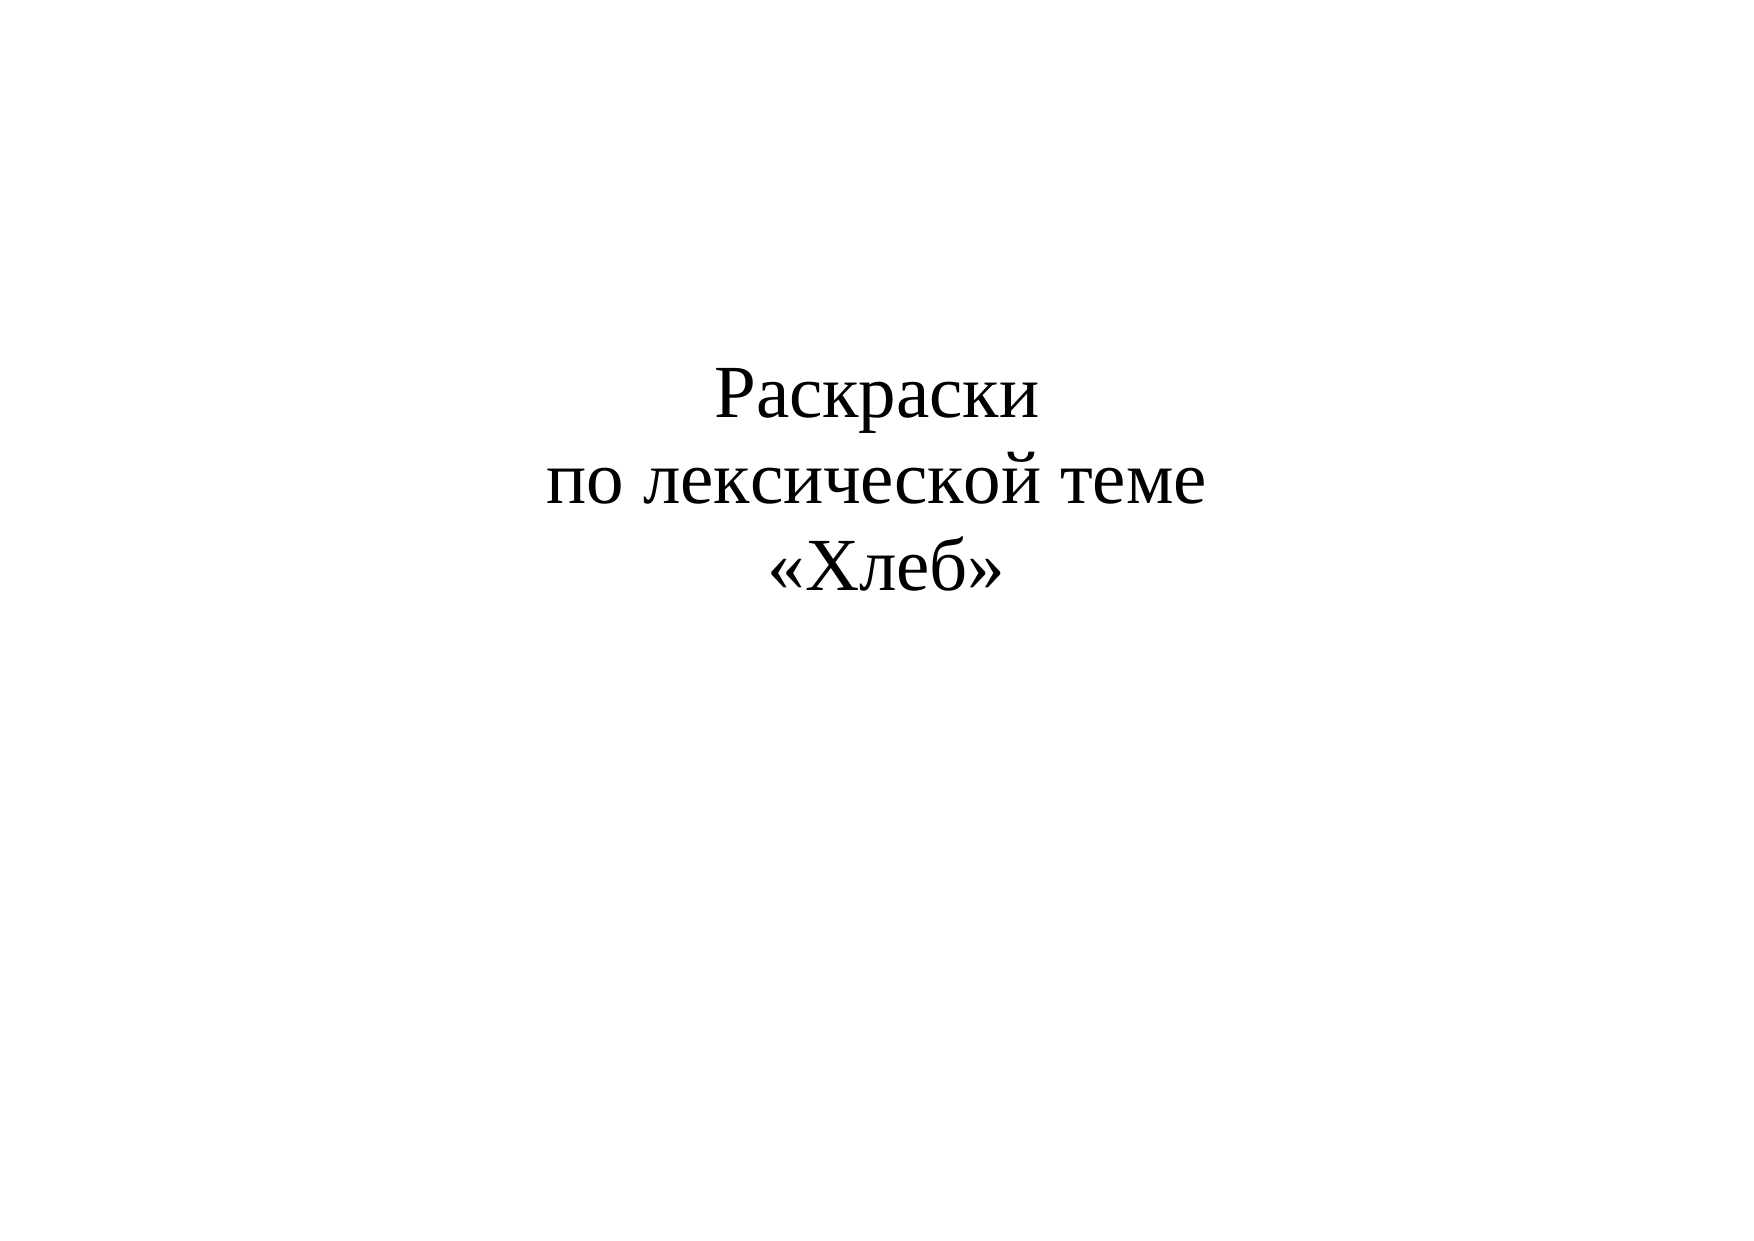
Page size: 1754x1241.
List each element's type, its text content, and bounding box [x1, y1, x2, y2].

text по лексической теме [118, 433, 1636, 520]
text «Хлеб» [118, 520, 1636, 606]
text Раскраски [118, 347, 1636, 433]
